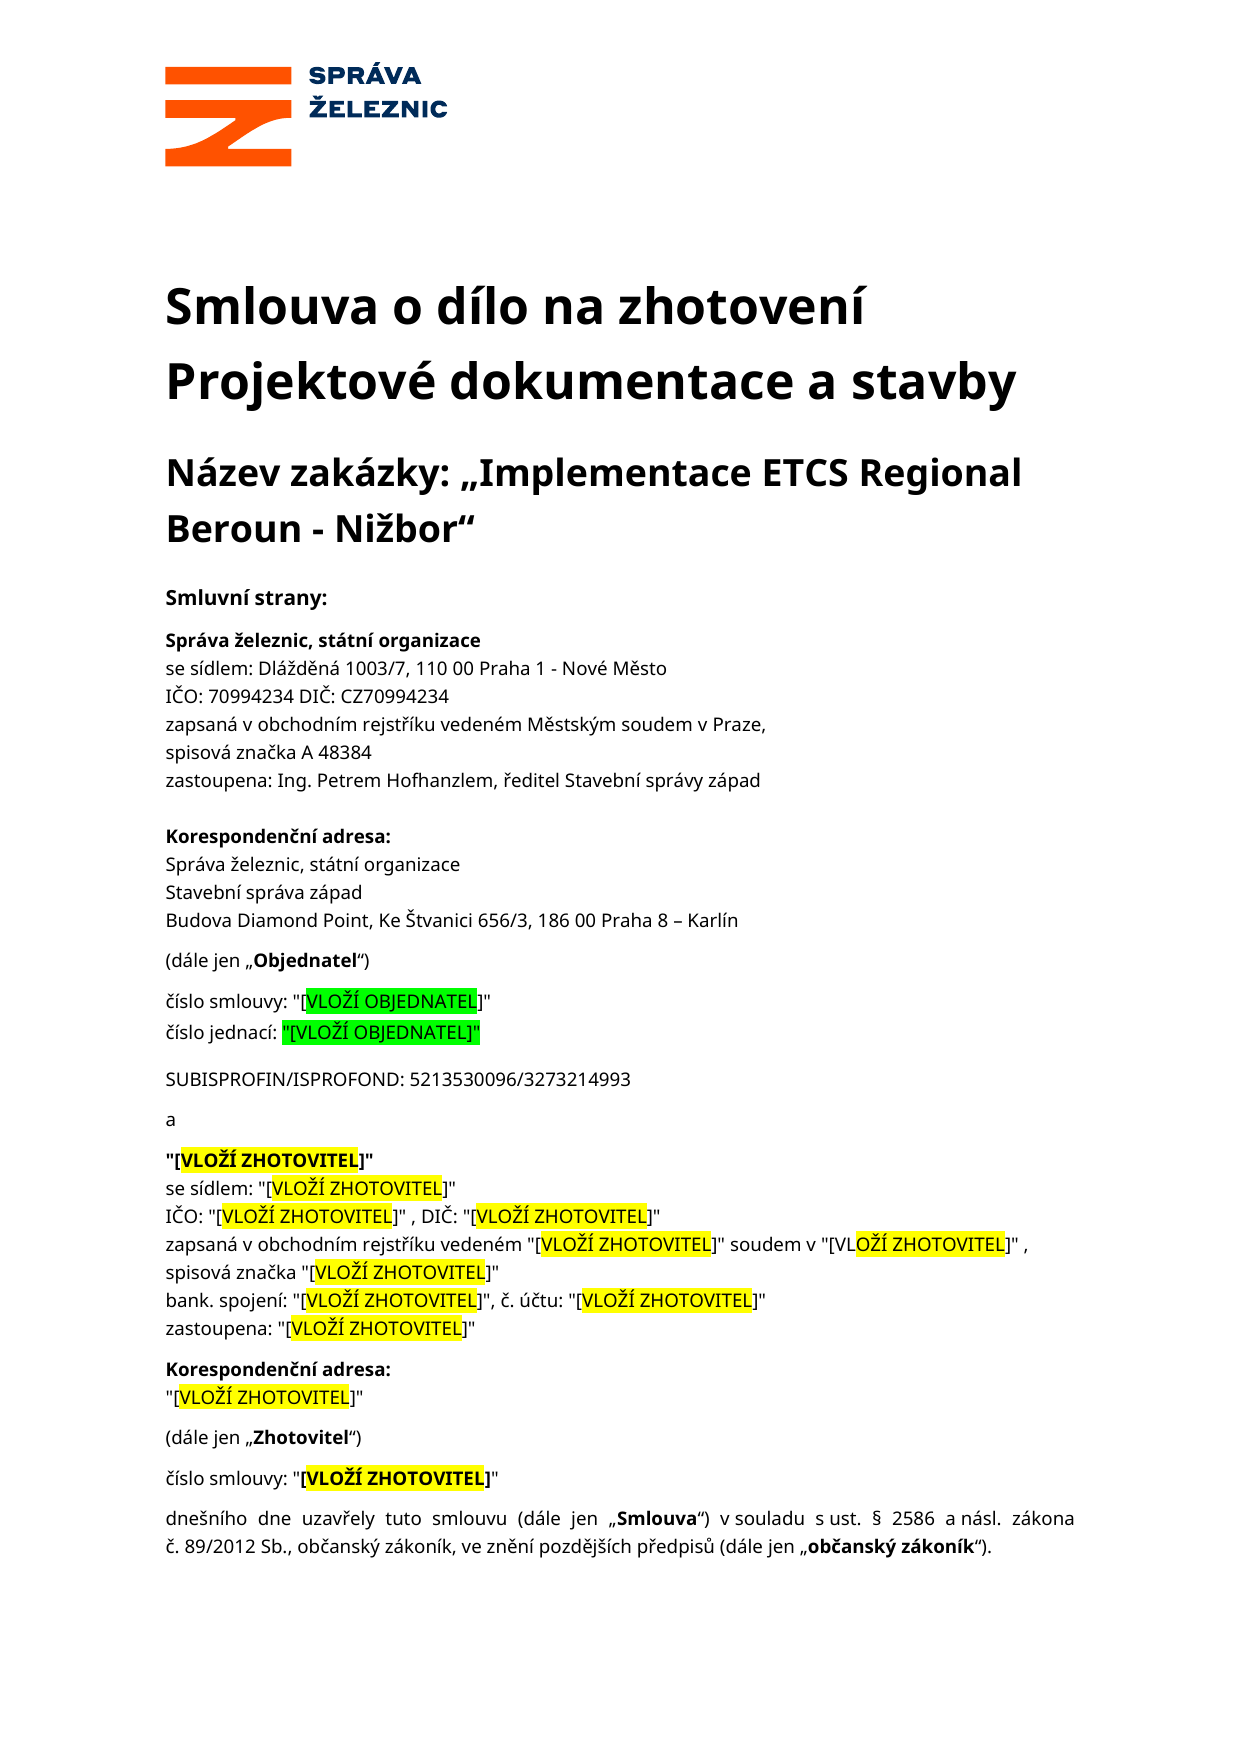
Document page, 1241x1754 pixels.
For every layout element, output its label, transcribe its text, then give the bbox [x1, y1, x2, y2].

text se sídlem: "[VLOŽÍ ZHOTOVITEL]" [442, 1175, 1075, 1201]
text dnešního dne uzavřely tuto smlouvu (dále jen „Smlouva“) v souladu s ust. § 2586 a násl. zákona č. 89/2012 Sb., občanský zákoník, ve znění pozdějších předpisů (dále jen „občanský zákoník“). [165, 1506, 1075, 1559]
text číslo jednací: "[VLOŽÍ OBJEDNATEL]" [165, 1016, 1075, 1045]
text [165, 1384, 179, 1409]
text číslo smlouvy: "[VLOŽÍ OBJEDNATEL]" [165, 988, 306, 1014]
text zastoupena: Ing. Petrem Hofhanzlem, ředitel Stavební správy západ [165, 767, 1075, 793]
text bank. spojení: "[VLOŽÍ ZHOTOVITEL]", č. účtu: "[VLOŽÍ ZHOTOVITEL]" [165, 1287, 1075, 1313]
text SUBISPROFIN/ISPROFOND: 5213530096/3273214993 [165, 1066, 1075, 1092]
text se sídlem: "[VLOŽÍ ZHOTOVITEL]" [165, 1175, 272, 1201]
text zastoupena: "[VLOŽÍ ZHOTOVITEL]" [462, 1315, 1075, 1341]
text spisová značka A 48384 [165, 739, 1075, 764]
text Smluvní strany: [165, 583, 1075, 612]
text IČO: "[VLOŽÍ ZHOTOVITEL]" , DIČ: "[VLOŽÍ ZHOTOVITEL]" [647, 1203, 1075, 1229]
text Stavební správa západ Budova Diamond Point, Ke Štvanici 656/3, 186 00 Praha 8 – Karlín [165, 879, 1075, 933]
text číslo smlouvy: "[VLOŽÍ ZHOTOVITEL]" [165, 1465, 306, 1491]
text Správa železnic, státní organizace [165, 851, 1075, 877]
text zapsaná v obchodním rejstříku vedeném "[VLOŽÍ ZHOTOVITEL]" soudem v "[VLOŽÍ ZHOTOVITEL]" , [165, 1231, 541, 1257]
text Korespondenční adresa: [165, 823, 1075, 849]
text IČO: 70994234 DIČ: CZ70994234 [165, 683, 1075, 708]
text "[VLOŽÍ ZHOTOVITEL]" [358, 1147, 1075, 1173]
text se sídlem: Dlážděná 1003/7, 110 00 Praha 1 - Nové Město [165, 655, 1075, 681]
text Korespondenční adresa: [165, 1356, 1075, 1381]
text "[VLOŽÍ ZHOTOVITEL]" [349, 1384, 1075, 1409]
text spisová značka "[VLOŽÍ ZHOTOVITEL]" [485, 1259, 1075, 1285]
text Název zakázky: „Implementace ETCS Regional Beroun - Nižbor“ [165, 446, 1075, 553]
text a [165, 1107, 1075, 1132]
text zastoupena: "[VLOŽÍ ZHOTOVITEL]" [165, 1315, 291, 1341]
text spisová značka "[VLOŽÍ ZHOTOVITEL]" [165, 1259, 315, 1285]
text číslo smlouvy: "[VLOŽÍ ZHOTOVITEL]" [484, 1465, 1075, 1491]
text (dále jen „Objednatel“) [165, 948, 1075, 973]
text (dále jen „Zhotovitel“) [165, 1424, 1075, 1450]
text Správa železnic, státní organizace [165, 627, 1075, 652]
text číslo smlouvy: "[VLOŽÍ OBJEDNATEL]" [477, 988, 1075, 1014]
text Smlouva o dílo na zhotovení Projektové dokumentace a stavby [165, 271, 1075, 414]
text zapsaná v obchodním rejstříku vedeném Městským soudem v Praze, [165, 711, 1075, 737]
